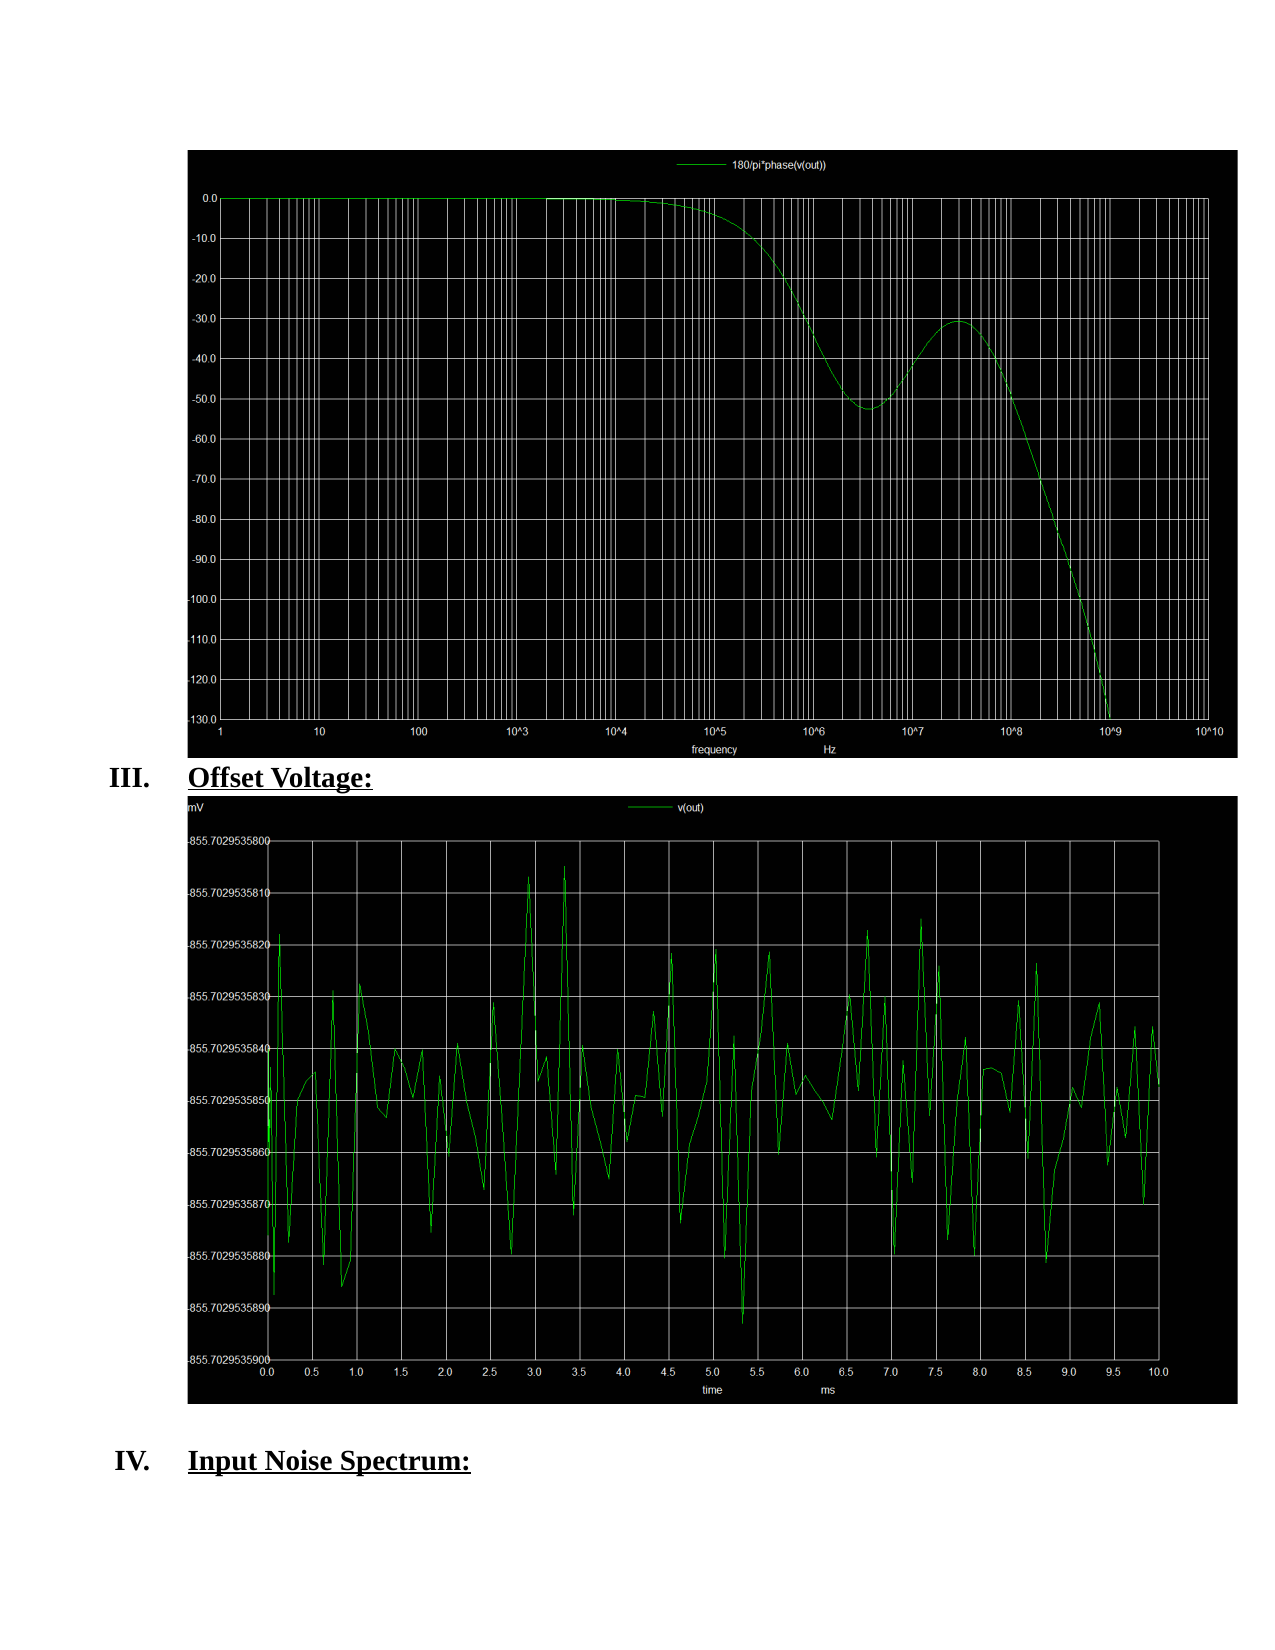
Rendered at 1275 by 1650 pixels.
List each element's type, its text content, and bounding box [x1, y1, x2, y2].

picture [187, 796, 1238, 1404]
list Offset Voltage: [150, 760, 1162, 793]
list Input Noise Spectrum: [150, 1443, 1162, 1477]
picture [187, 150, 1238, 758]
